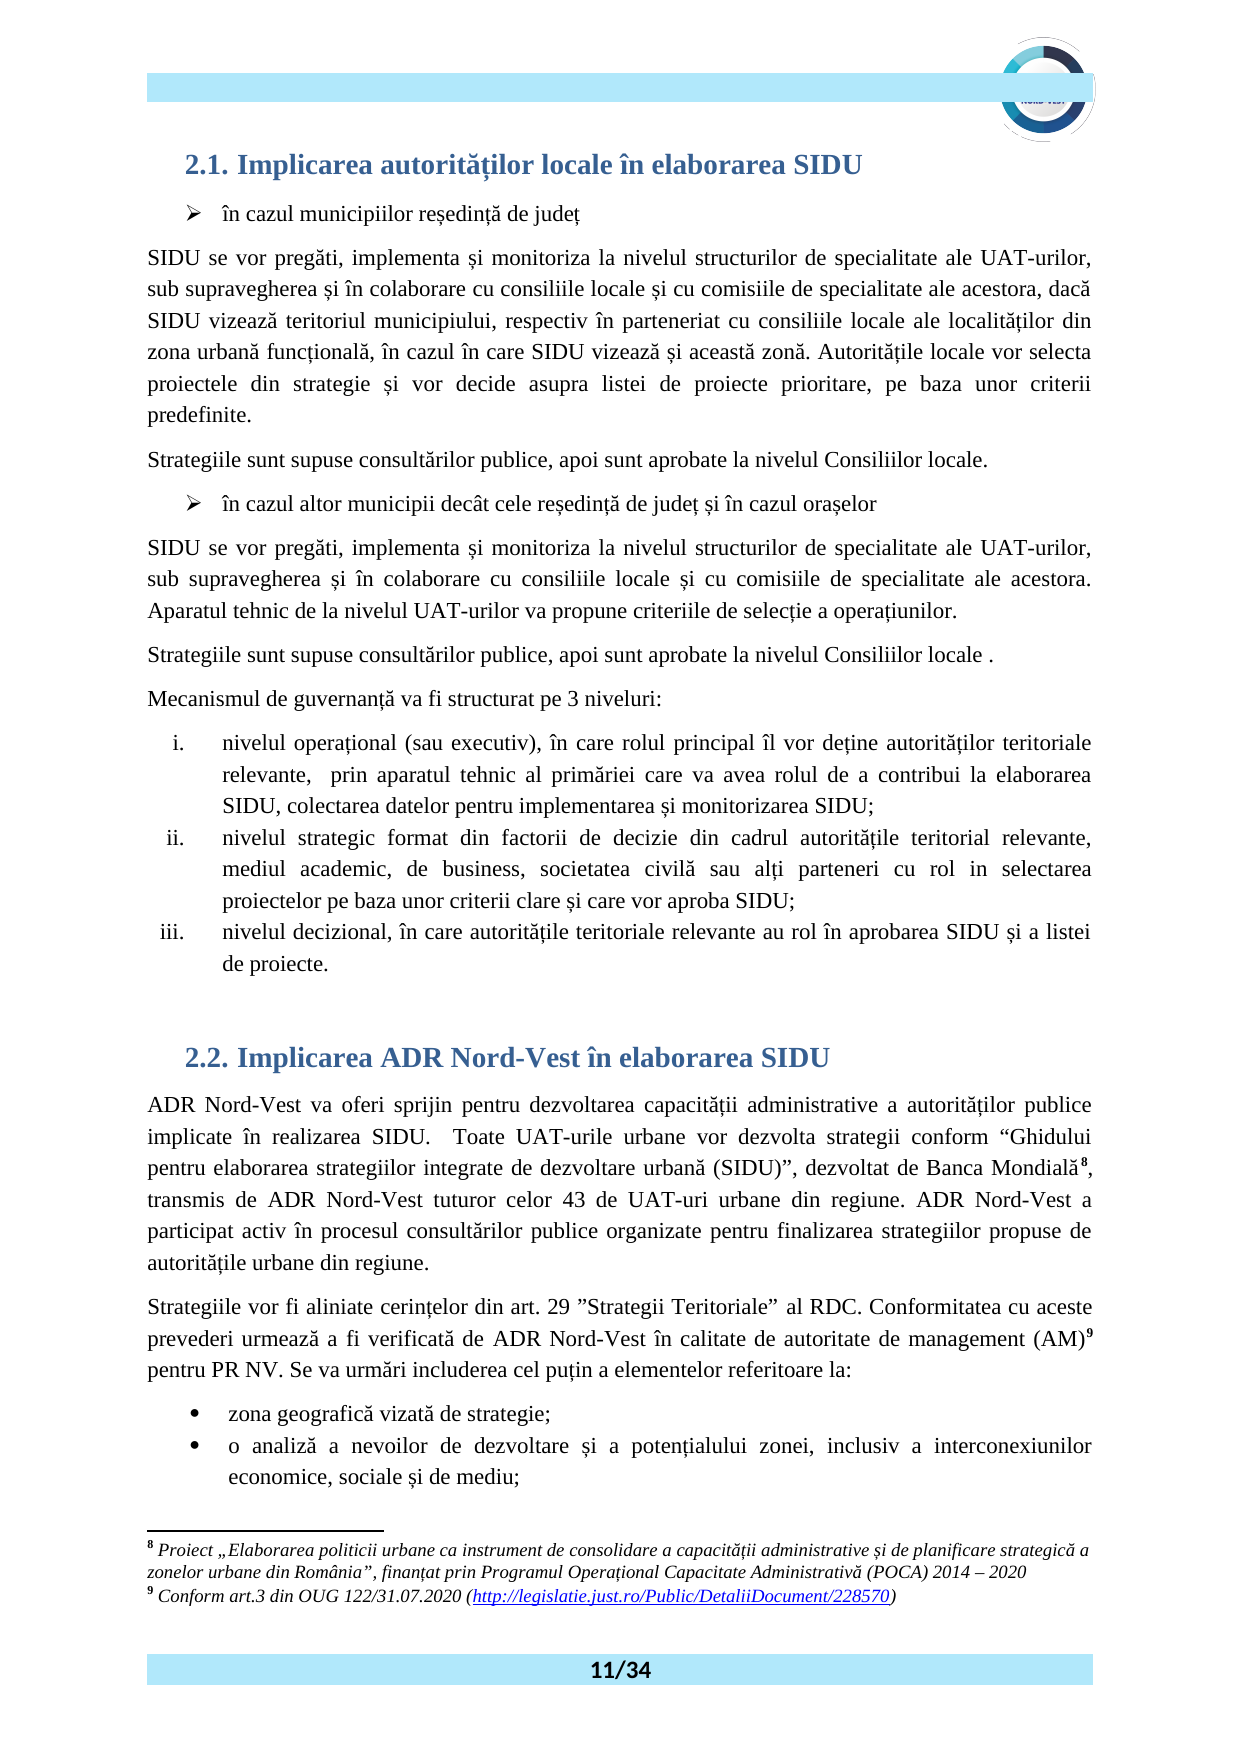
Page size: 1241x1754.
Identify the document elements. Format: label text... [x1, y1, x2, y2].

text SIDU se vor pregăti, implementa și monitoriza la nivelul structurilor de specialitate ale UAT-urilor, sub supravegherea și în colaborare cu consiliile locale și cu comisiile de specialitate ale acestora, dacă SIDU vizează teritoriul municipiului, respectiv în parteneriat cu consiliile locale ale localităților din zona urbană funcțională, în cazul în care SIDU vizează și această zonă. Autoritățile locale vor selecta proiectele din strategie și vor decide asupra listei de proiecte prioritare, pe baza unor criterii predefinite. [147, 244, 1093, 428]
subtitle Implicarea autorităților locale în elaborarea SIDU [184, 147, 1093, 181]
list în cazul altor municipii decât cele reședință de județ și în cazul orașelor [184, 490, 1093, 516]
list o analiză a nevoilor de dezvoltare și a potențialului zonei, inclusiv a interconexiunilor economice, sociale și de mediu; [191, 1432, 1093, 1490]
list în cazul municipiilor reședință de județ [184, 200, 1093, 226]
text Strategiile sunt supuse consultărilor publice, apoi sunt aprobate la nivelul Consiliilor locale . [147, 641, 1093, 667]
text Mecanismul de guvernanță va fi structurat pe 3 niveluri: [147, 685, 1093, 711]
subtitle Implicarea ADR Nord-Vest în elaborarea SIDU [184, 1040, 1093, 1074]
text ADR Nord-Vest va oferi sprijin pentru dezvoltarea capacității administrative a autorităților publice implicate în realizarea SIDU. Toate UAT-urile urbane vor dezvolta strategii conform “Ghidului pentru elaborarea strategiilor integrate de dezvoltare urbană (SIDU)”, dezvoltat de Banca Mondială, transmis de ADR Nord-Vest tuturor celor 43 de UAT-uri urbane din regiune. ADR Nord-Vest a participat activ în procesul consultărilor publice organizate pentru finalizarea strategiilor propuse de autoritățile urbane din regiune. [147, 1091, 1093, 1275]
list zona geografică vizată de strategie; [191, 1400, 1093, 1427]
picture [991, 37, 1096, 142]
list nivelul strategic format din factorii de decizie din cadrul autoritățile teritorial relevante, mediul academic, de business, societatea civilă sau alți parteneri cu rol in selectarea proiectelor pe baza unor criterii clare și care vor aproba SIDU; [184, 824, 1093, 913]
text Strategiile sunt supuse consultărilor publice, apoi sunt aprobate la nivelul Consiliilor locale. [147, 446, 1093, 472]
list nivelul decizional, în care autoritățile teritoriale relevante au rol în aprobarea SIDU și a listei de proiecte. [184, 918, 1093, 976]
list nivelul operațional (sau executiv), în care rolul principal îl vor deține autorităților teritoriale relevante, prin aparatul tehnic al primăriei care va avea rolul de a contribui la elaborarea SIDU, colectarea datelor pentru implementarea și monitorizarea SIDU; [184, 729, 1093, 818]
text SIDU se vor pregăti, implementa și monitoriza la nivelul structurilor de specialitate ale UAT-urilor, sub supravegherea și în colaborare cu consiliile locale și cu comisiile de specialitate ale acestora. Aparatul tehnic de la nivelul UAT-urilor va propune criteriile de selecție a operațiunilor. [147, 534, 1093, 623]
text Strategiile vor fi aliniate cerințelor din art. 29 ”Strategii Teritoriale” al RDC. Conformitatea cu aceste prevederi urmează a fi verificată de ADR Nord-Vest în calitate de autoritate de management (AM) pentru PR NV. Se va urmări includerea cel puțin a elementelor referitoare la: [147, 1293, 1093, 1382]
